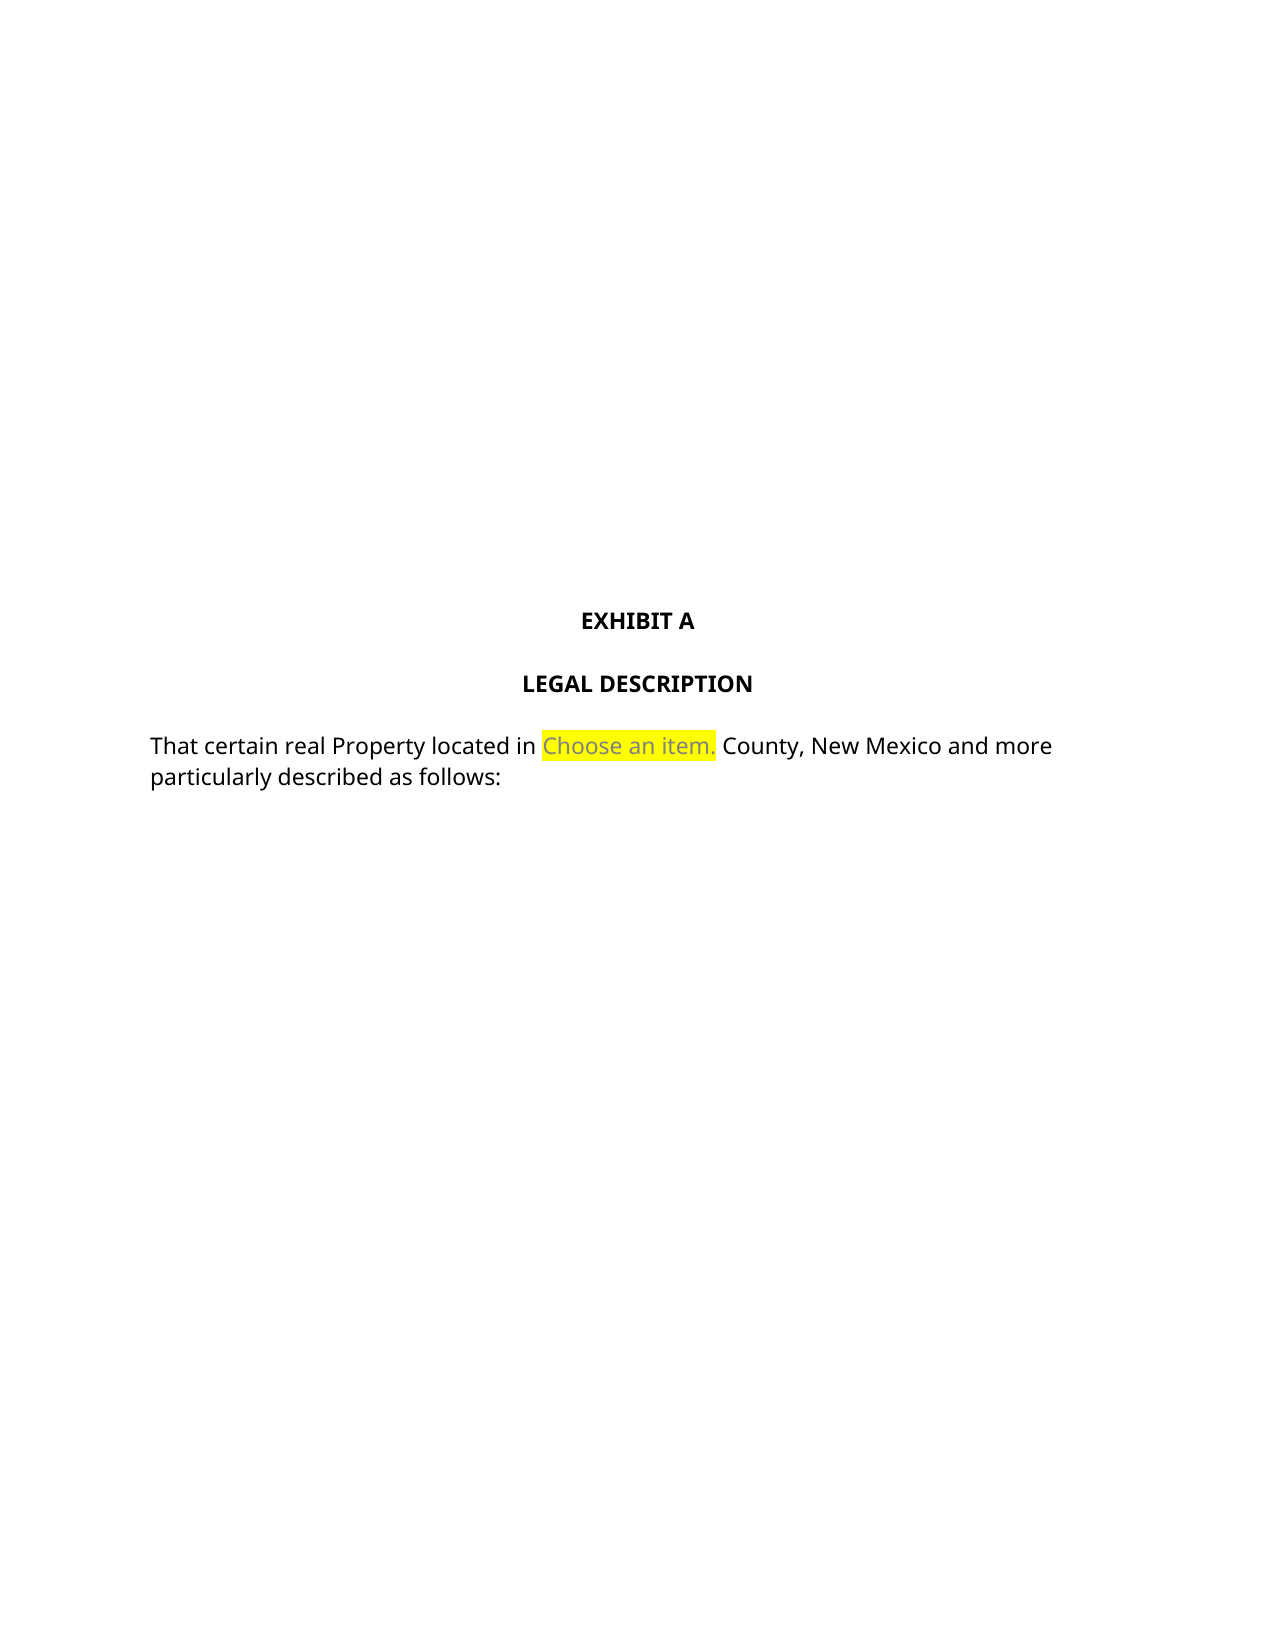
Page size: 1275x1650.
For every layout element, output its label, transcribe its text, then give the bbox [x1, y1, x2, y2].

text EXHIBIT A [150, 605, 1125, 636]
text That certain real Property located in County, New Mexico and more particularly described as follows: [150, 730, 1125, 792]
text LEGAL DESCRIPTION [150, 667, 1125, 699]
